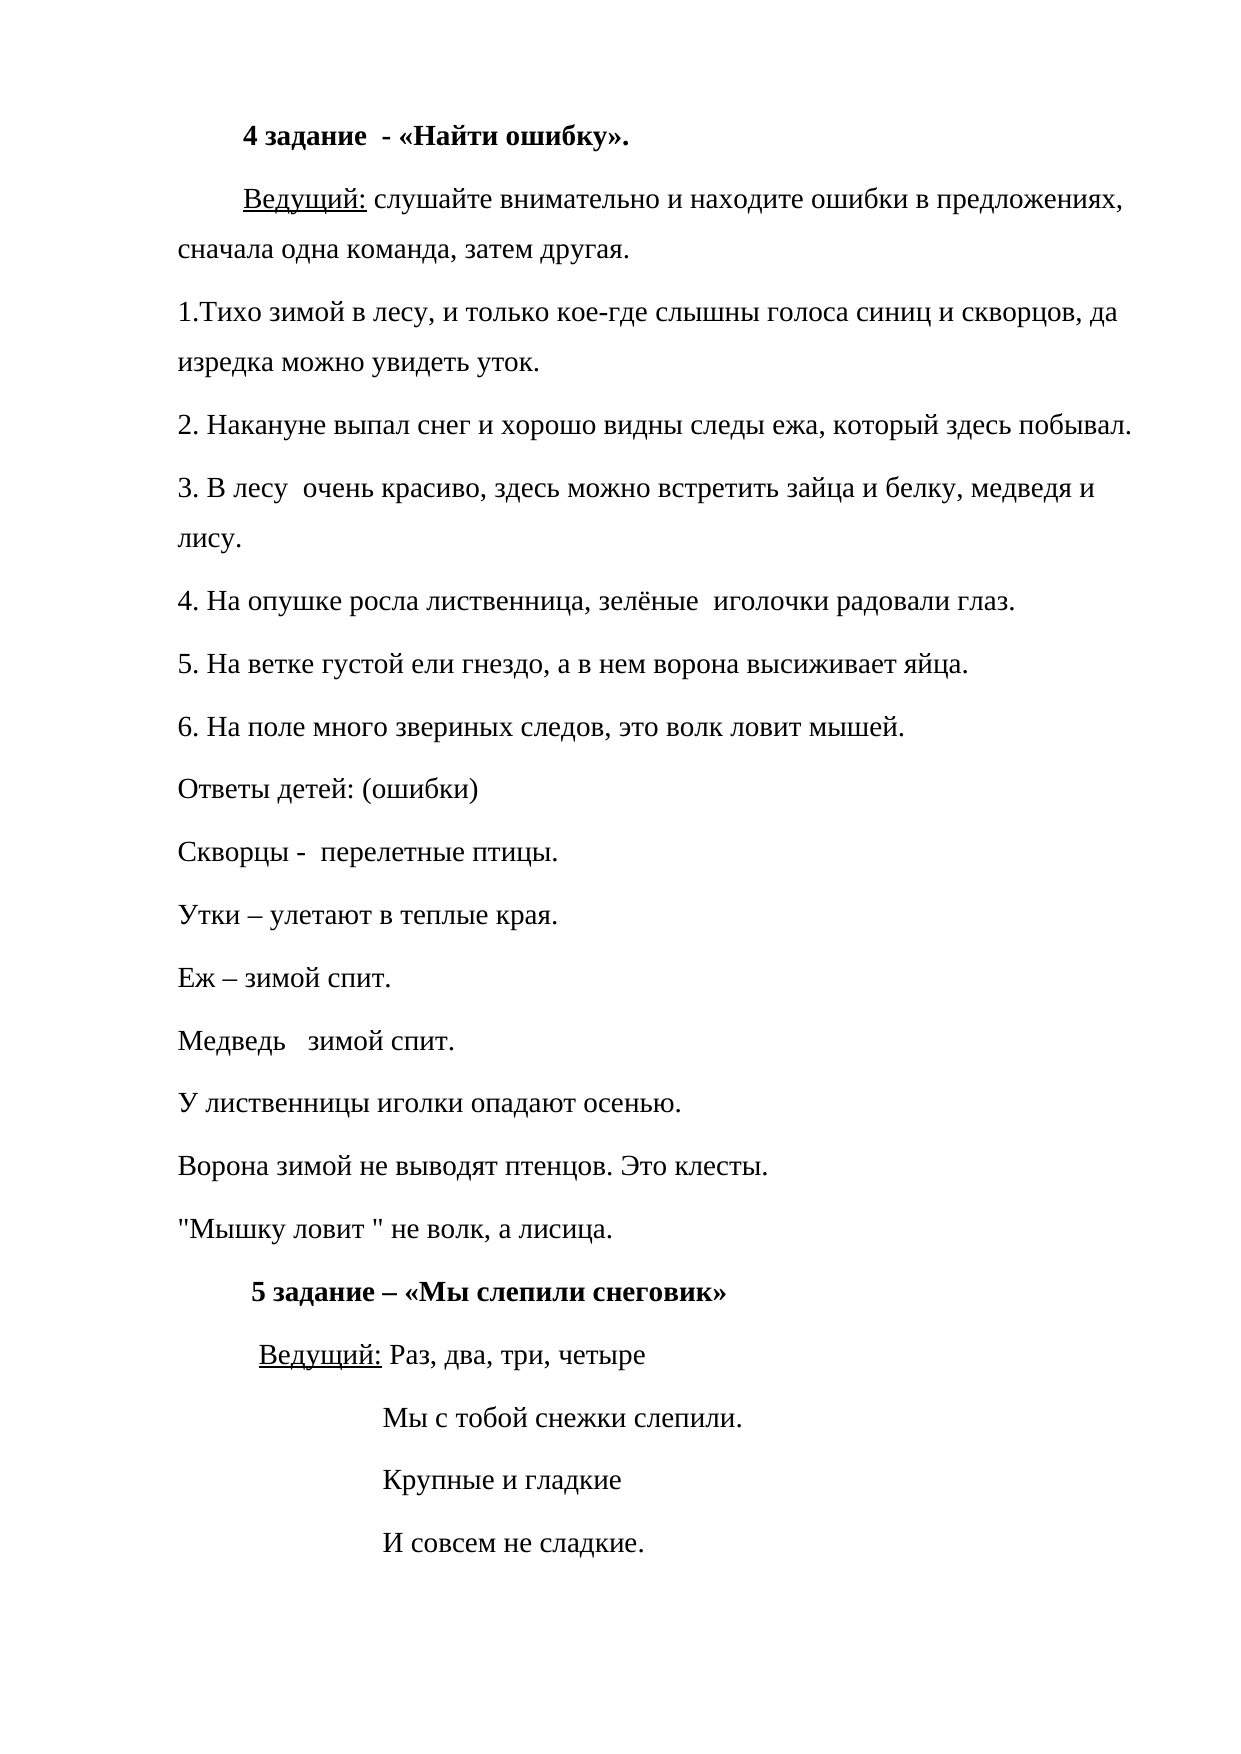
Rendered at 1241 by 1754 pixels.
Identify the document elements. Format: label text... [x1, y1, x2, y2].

text Ворона зимой не выводят птенцов. Это клесты. [177, 1148, 1152, 1182]
text 1.Тихо зимой в лесу, и только кое-где слышны голоса синиц и скворцов, да изредка можно увидеть уток. [177, 294, 1152, 378]
text Ответы детей: (ошибки) [177, 772, 1152, 805]
text Мы с тобой снежки слепили. [177, 1400, 1152, 1433]
text Ведущий: Раз, два, три, четыре [177, 1337, 1152, 1370]
text 2. Накануне выпал снег и хорошо видны следы ежа, который здесь побывал. [177, 407, 1152, 441]
text Скворцы - перелетные птицы. [177, 834, 1152, 868]
text Крупные и гладкие [177, 1462, 1152, 1496]
text 3. В лесу очень красиво, здесь можно встретить зайца и белку, медведя и лису. [177, 470, 1152, 554]
text 4 задание - «Найти ошибку». [177, 118, 1152, 152]
text Медведь зимой спит. [177, 1023, 1152, 1056]
text Утки – улетают в теплые края. [177, 897, 1152, 931]
text "Мышку ловит " не волк, а лисица. [177, 1211, 1152, 1245]
text У лиственницы иголки опадают осенью. [177, 1086, 1152, 1119]
text И совсем не сладкие. [177, 1525, 1152, 1559]
text Ведущий: слушайте внимательно и находите ошибки в предложениях, сначала одна команда, затем другая. [177, 181, 1152, 265]
text 6. На поле много звериных следов, это волк ловит мышей. [177, 709, 1152, 742]
text 5 задание – «Мы слепили снеговик» [177, 1274, 1152, 1308]
text Еж – зимой спит. [177, 960, 1152, 993]
text 4. На опушке росла лиственница, зелёные иголочки радовали глаз. [177, 583, 1152, 617]
text 5. На ветке густой ели гнездо, а в нем ворона высиживает яйца. [177, 646, 1152, 679]
